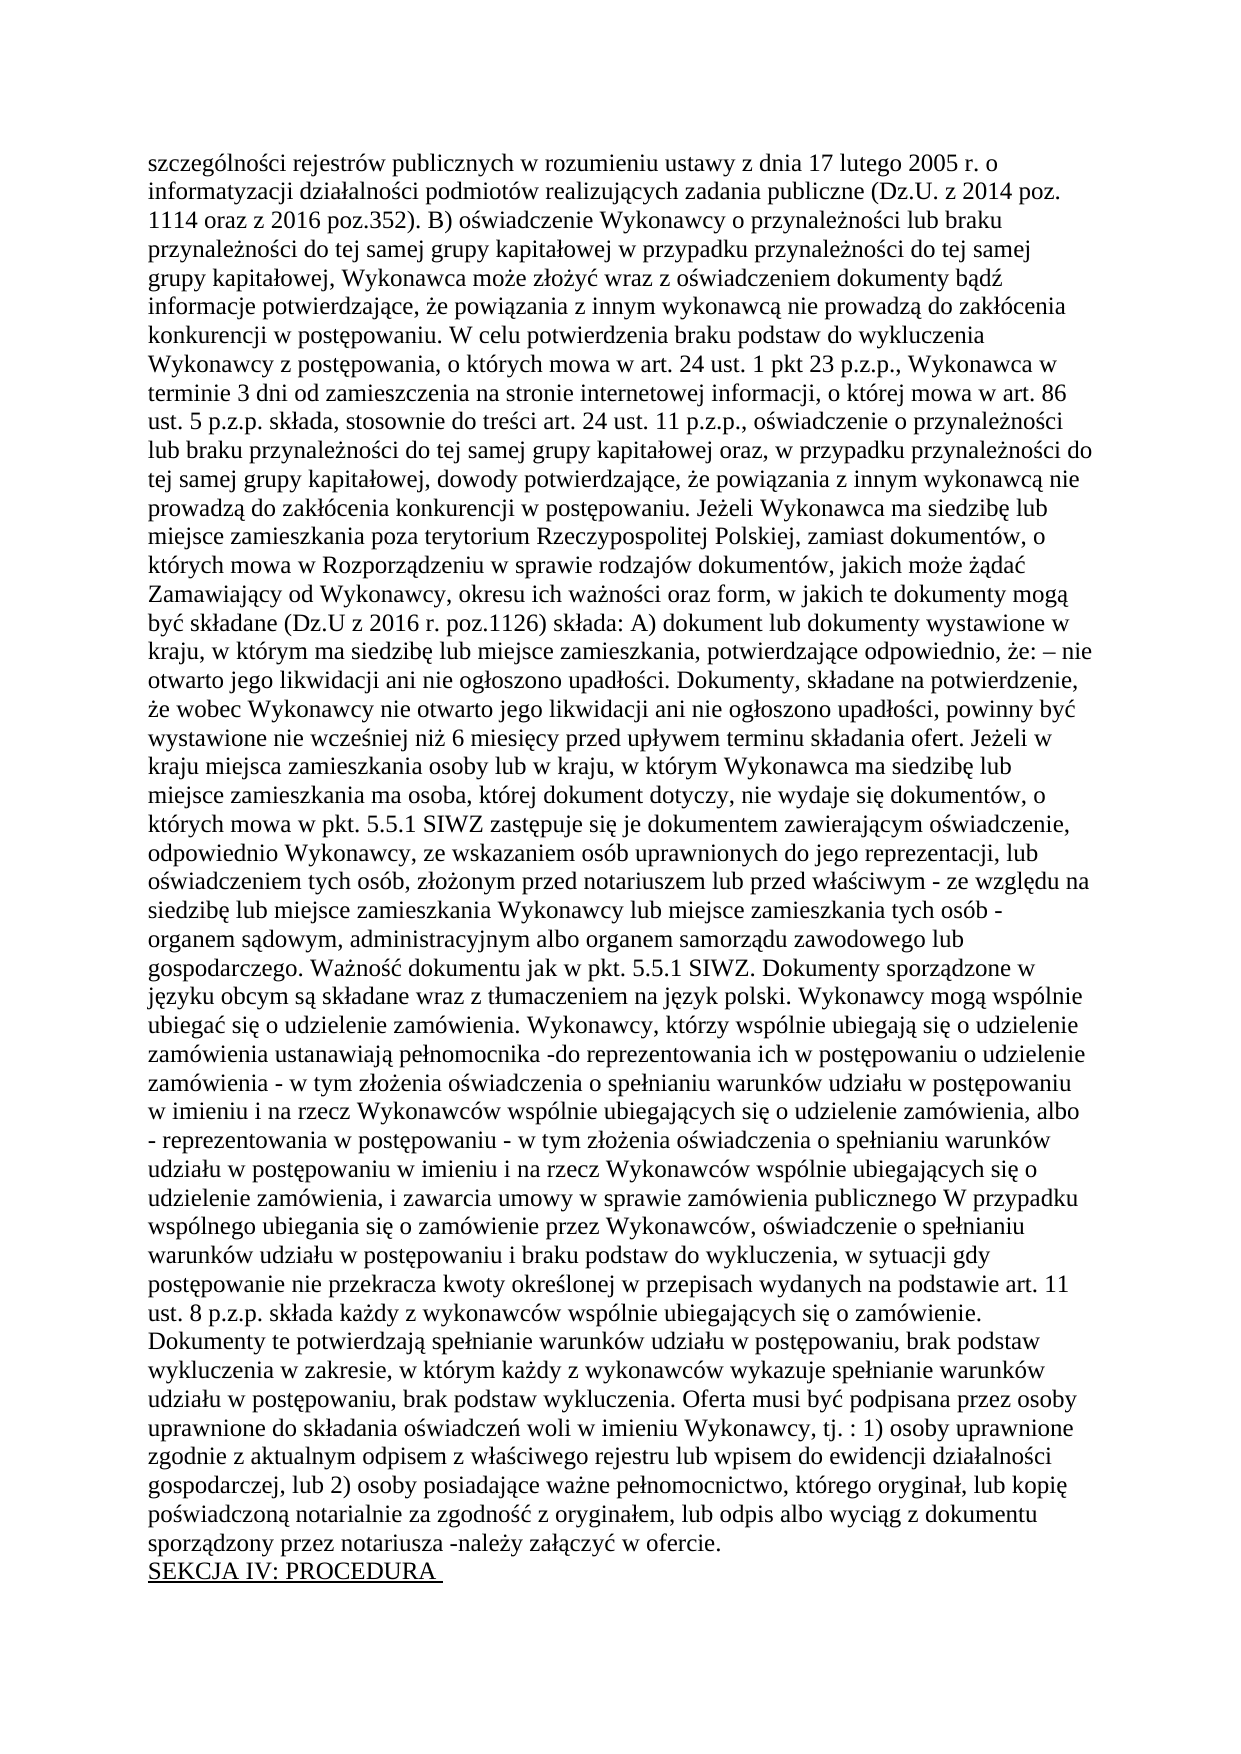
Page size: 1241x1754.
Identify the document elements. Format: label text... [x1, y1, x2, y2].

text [148, 148, 1093, 1556]
text SEKCJA IV: PROCEDURA [148, 1556, 1093, 1585]
